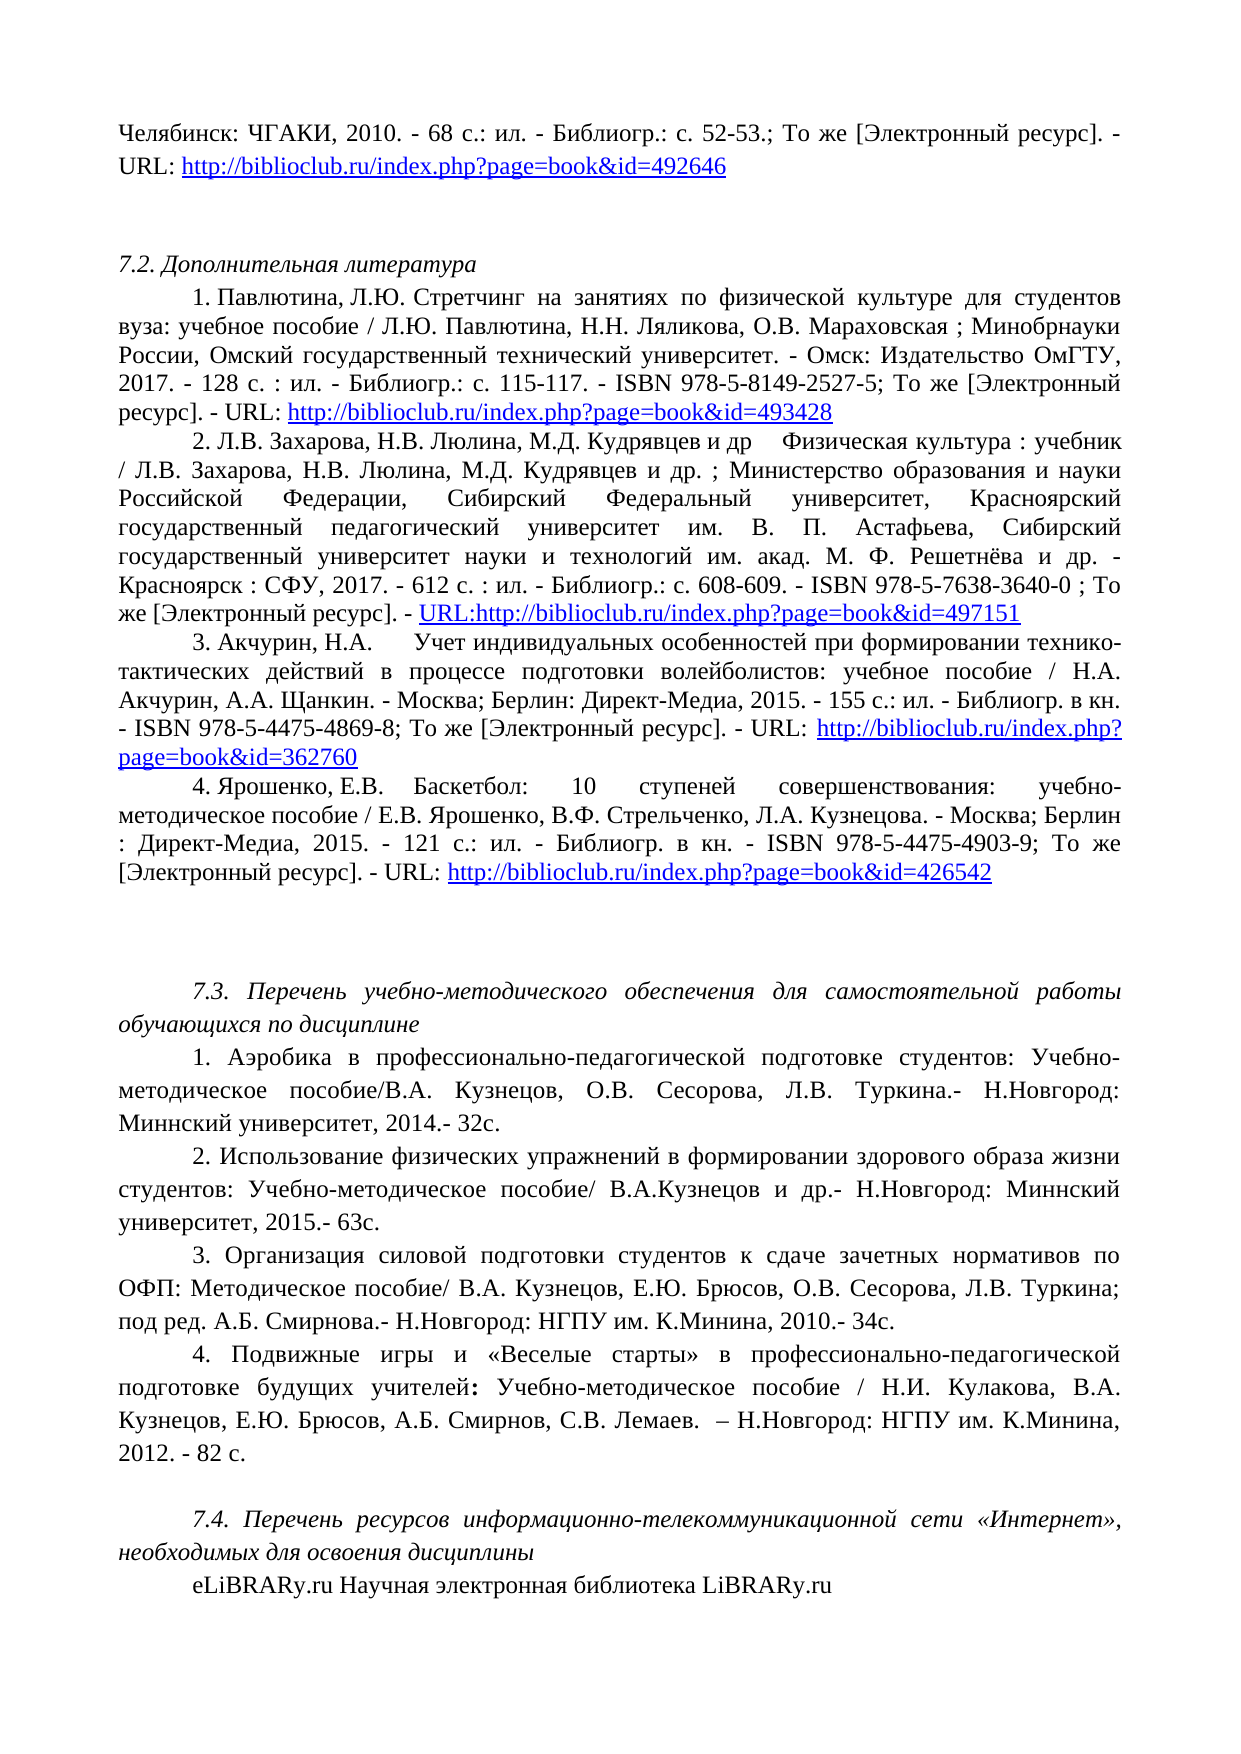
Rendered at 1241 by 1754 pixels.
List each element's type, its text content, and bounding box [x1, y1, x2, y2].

text 7.2. Дополнительная литература [118, 249, 1122, 278]
text eLiBRARy.ru Научная электронная библиотека LiBRARy.ru [118, 1570, 1122, 1599]
text 2. Л.В. Захарова, Н.В. Люлина, М.Д. Кудрявцев и др Физическая культура : учебник / Л.В. Захарова, Н.В. Люлина, М.Д. Кудрявцев и др. ; Министерство образования и науки Российской Федерации, Сибирский Федеральный университет, Красноярский государственный педагогический университет им. В. П. Астафьева, Сибирский государственный университет науки и технологий им. акад. М. Ф. Решетнёва и др. - Красноярск : СФУ, 2017. - 612 с. : ил. - Библиогр.: с. 608-609. - ISBN 978-5-7638-3640-0 ; То же [Электронный ресурс]. - URL:http://biblioclub.ru/index.php?page=book&id=497151 [118, 426, 1122, 627]
text 7.4. Перечень ресурсов информационно-телекоммуникационной сети «Интернет», необходимых для освоения дисциплины [118, 1504, 1122, 1566]
text 4. Ярошенко, Е.В. Баскетбол: 10 ступеней совершенствования: учебно-методическое пособие / Е.В. Ярошенко, В.Ф. Стрельченко, Л.А. Кузнецова. - Москва; Берлин : Директ-Медиа, 2015. - 121 с.: ил. - Библиогр. в кн. - ISBN 978-5-4475-4903-9; То же [Электронный ресурс]. - URL: http://biblioclub.ru/index.php?page=book&id=426542 [118, 771, 1122, 886]
text 3. Акчурин, Н.А. Учет индивидуальных особенностей при формировании технико-тактических действий в процессе подготовки волейболистов: учебное пособие / Н.А. Акчурин, А.А. Щанкин. - Москва; Берлин: Директ-Медиа, 2015. - 155 с.: ил. - Библиогр. в кн. - ISBN 978-5-4475-4869-8; То же [Электронный ресурс]. - URL: http://biblioclub.ru/index.php?page=book&id=362760 [118, 627, 1122, 771]
text 4. Подвижные игры и «Веселые старты» в профессионально-педагогической подготовке будущих учителей: Учебно-методическое пособие / Н.И. Кулакова, В.А. Кузнецов, Е.Ю. Брюсов, А.Б. Смирнов, С.В. Лемаев. – Н.Новгород: НГПУ им. К.Минина, 2012. - 82 с. [118, 1339, 1122, 1467]
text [118, 118, 1122, 180]
text 1. Павлютина, Л.Ю. Стретчинг на занятиях по физической культуре для студентов вуза: учебное пособие / Л.Ю. Павлютина, Н.Н. Ляликова, О.В. Мараховская ; Минобрнауки России, Омский государственный технический университет. - Омск: Издательство ОмГТУ, 2017. - 128 с. : ил. - Библиогр.: с. 115-117. - ISBN 978-5-8149-2527-5; То же [Электронный ресурс]. - URL: http://biblioclub.ru/index.php?page=book&id=493428 [118, 282, 1122, 426]
text 7.3. Перечень учебно-методического обеспечения для самостоятельной работы обучающихся по дисциплине [118, 976, 1122, 1038]
text 2. Использование физических упражнений в формировании здорового образа жизни студентов: Учебно-методическое пособие/ В.А.Кузнецов и др.- Н.Новгород: Миннский университет, 2015.- 63с. [118, 1141, 1122, 1236]
text 1. Аэробика в профессионально-педагогической подготовке студентов: Учебно-методическое пособие/В.А. Кузнецов, О.В. Сесорова, Л.В. Туркина.- Н.Новгород: Миннский университет, 2014.- 32с. [118, 1042, 1122, 1137]
text 3. Организация силовой подготовки студентов к сдаче зачетных нормативов по ОФП: Методическое пособие/ В.А. Кузнецов, Е.Ю. Брюсов, О.В. Сесорова, Л.В. Туркина; под ред. А.Б. Смирнова.- Н.Новгород: НГПУ им. К.Минина, 2010.- 34с. [118, 1240, 1122, 1335]
